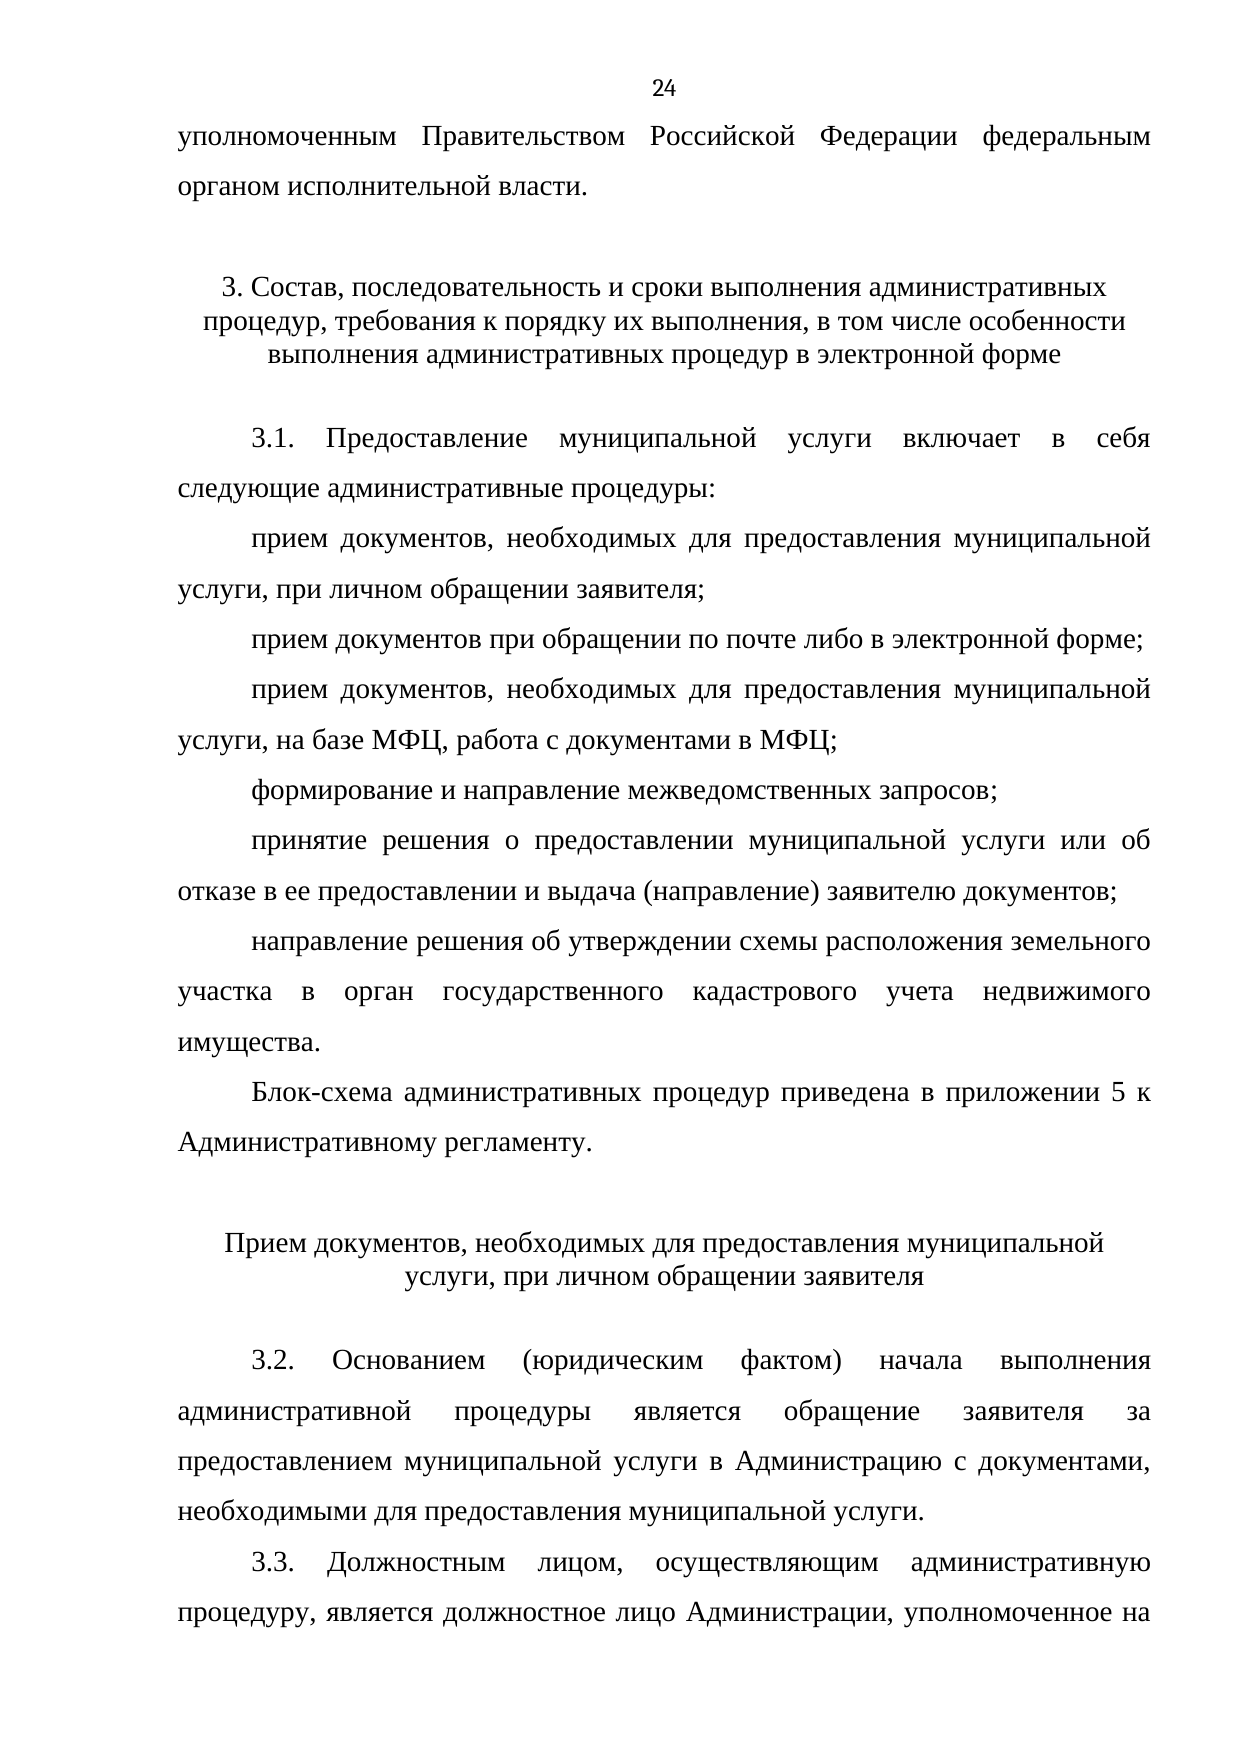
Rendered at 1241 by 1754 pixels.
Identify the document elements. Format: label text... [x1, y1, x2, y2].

text формирование и направление межведомственных запросов; [177, 772, 1152, 806]
subtitle 3. Состав, последовательность и сроки выполнения административных процедур, требования к порядку их выполнения, в том числе особенности выполнения административных процедур в электронной форме [177, 269, 1152, 370]
text Прием документов, необходимых для предоставления муниципальной услуги, при личном обращении заявителя [177, 1225, 1152, 1292]
text направление решения об утверждении схемы расположения земельного участка в орган государственного кадастрового учета недвижимого имущества. [177, 923, 1152, 1057]
text принятие решения о предоставлении муниципальной услуги или об отказе в ее предоставлении и выдача (направление) заявителю документов; [177, 822, 1152, 906]
text Блок-схема административных процедур приведена в приложении 5 к Административному регламенту. [177, 1074, 1152, 1158]
text прием документов при обращении по почте либо в электронной форме; [177, 621, 1152, 655]
text 3.1. Предоставление муниципальной услуги включает в себя следующие административные процедуры: [177, 420, 1152, 504]
text прием документов, необходимых для предоставления муниципальной услуги, при личном обращении заявителя; [177, 521, 1152, 604]
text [177, 1544, 1152, 1627]
text 3.2. Основанием (юридическим фактом) начала выполнения административной процедуры является обращение заявителя за предоставлением муниципальной услуги в Администрацию с документами, необходимыми для предоставления муниципальной услуги. [177, 1342, 1152, 1527]
text прием документов, необходимых для предоставления муниципальной услуги, на базе МФЦ, работа с документами в МФЦ; [177, 672, 1152, 755]
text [177, 118, 1152, 202]
